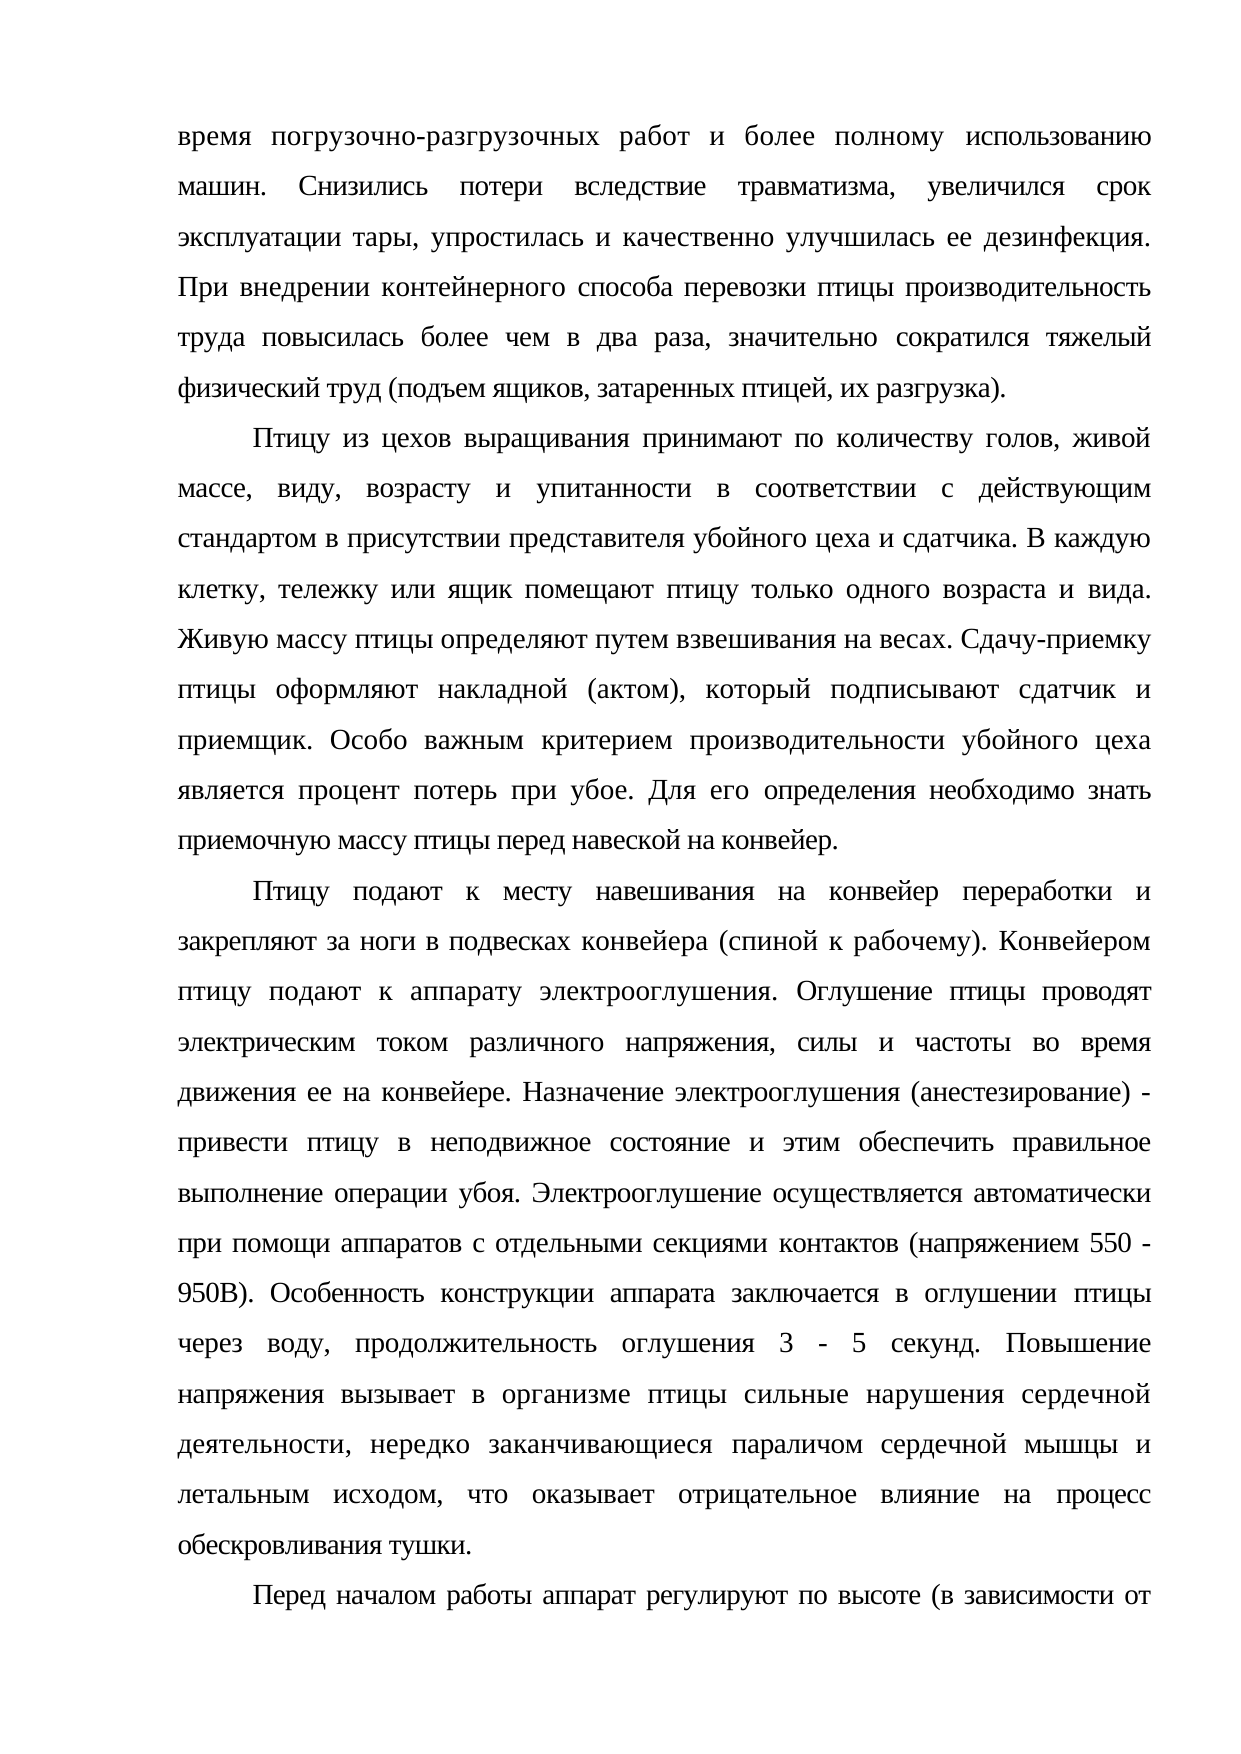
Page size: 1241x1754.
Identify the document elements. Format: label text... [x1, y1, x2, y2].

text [177, 1577, 1152, 1611]
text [177, 118, 1152, 403]
text Птицу из цехов выращивания принимают по количеству голов, живой массе, виду, возрасту и упитанности в соответствии с действующим стандартом в присутствии представителя убойного цеха и сдатчика. В каждую клетку, тележку или ящик помещают птицу только одного возраста и вида. Живую массу птицы определяют путем взвешивания на весах. Сдачу-приемку птицы оформляют накладной (актом), который подписывают сдатчик и приемщик. Особо важным критерием производительности убойного цеха является процент потерь при убое. Для его определения необходимо знать приемочную массу птицы перед навеской на конвейер. [177, 420, 1152, 856]
text Птицу подают к месту навешивания на конвейер переработки и закрепляют за ноги в подвесках конвейера (спиной к рабочему). Конвейером птицу подают к аппарату электрооглушения. Оглушение птицы проводят электрическим током различного напряжения, силы и частоты во время движения ее на конвейере. Назначение электрооглушения (анестезирование) - привести птицу в неподвижное состояние и этим обеспечить правильное выполнение операции убоя. Электрооглушение осуществляется автоматически при помощи аппаратов с отдельными секциями контактов (напряжением 550 - 950В). Особенность конструкции аппарата заключается в оглушении птицы через воду, продолжительность оглушения 3 - 5 секунд. Повышение напряжения вызывает в организме птицы сильные нарушения сердечной деятельности, нередко заканчивающиеся параличом сердечной мышцы и летальным исходом, что оказывает отрицательное влияние на процесс обескровливания тушки. [177, 873, 1152, 1560]
